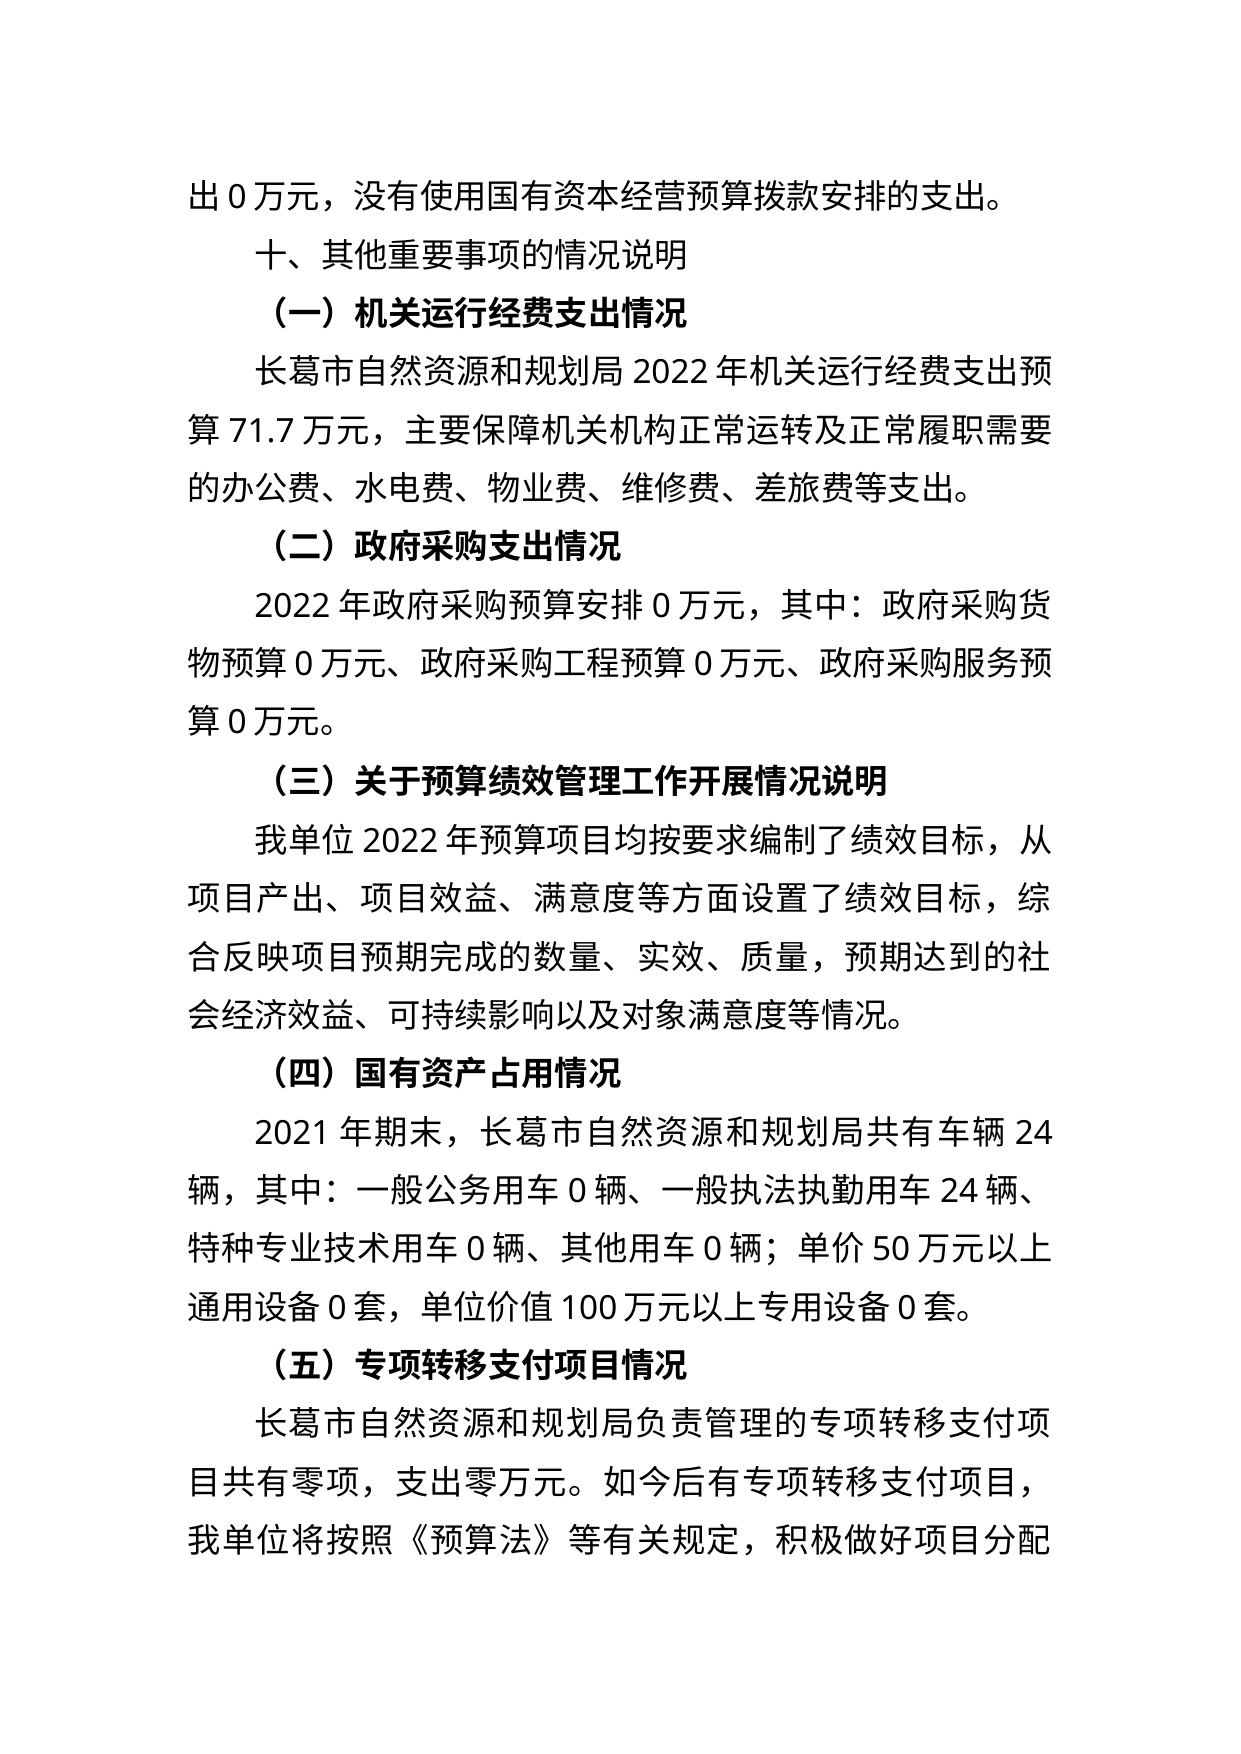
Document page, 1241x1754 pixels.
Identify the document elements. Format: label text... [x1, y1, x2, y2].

text 2022年政府采购预算安排0万元，其中：政府采购货物预算0万元、政府采购工程预算0万元、政府采购服务预算0万元。 [187, 570, 1053, 745]
text 十、其他重要事项的情况说明 [187, 220, 1053, 279]
text （三）关于预算绩效管理工作开展情况说明 [187, 745, 1053, 806]
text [187, 1389, 1053, 1564]
text （四）国有资产占用情况 [187, 1039, 1053, 1097]
text （五）专项转移支付项目情况 [187, 1331, 1053, 1389]
text （二）政府采购支出情况 [187, 512, 1053, 570]
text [187, 162, 1053, 220]
text 我单位2022年预算项目均按要求编制了绩效目标，从项目产出、项目效益、满意度等方面设置了绩效目标，综合反映项目预期完成的数量、实效、质量，预期达到的社会经济效益、可持续影响以及对象满意度等情况。 [187, 806, 1053, 1039]
text （一）机关运行经费支出情况 [187, 279, 1053, 337]
text 长葛市自然资源和规划局2022年机关运行经费支出预算71.7万元，主要保障机关机构正常运转及正常履职需要的办公费、水电费、物业费、维修费、差旅费等支出。 [187, 337, 1053, 512]
text 2021年期末，长葛市自然资源和规划局共有车辆24辆，其中：一般公务用车0辆、一般执法执勤用车24辆、特种专业技术用车0辆、其他用车0辆；单价50万元以上通用设备0套，单位价值100万元以上专用设备0套。 [187, 1097, 1053, 1331]
